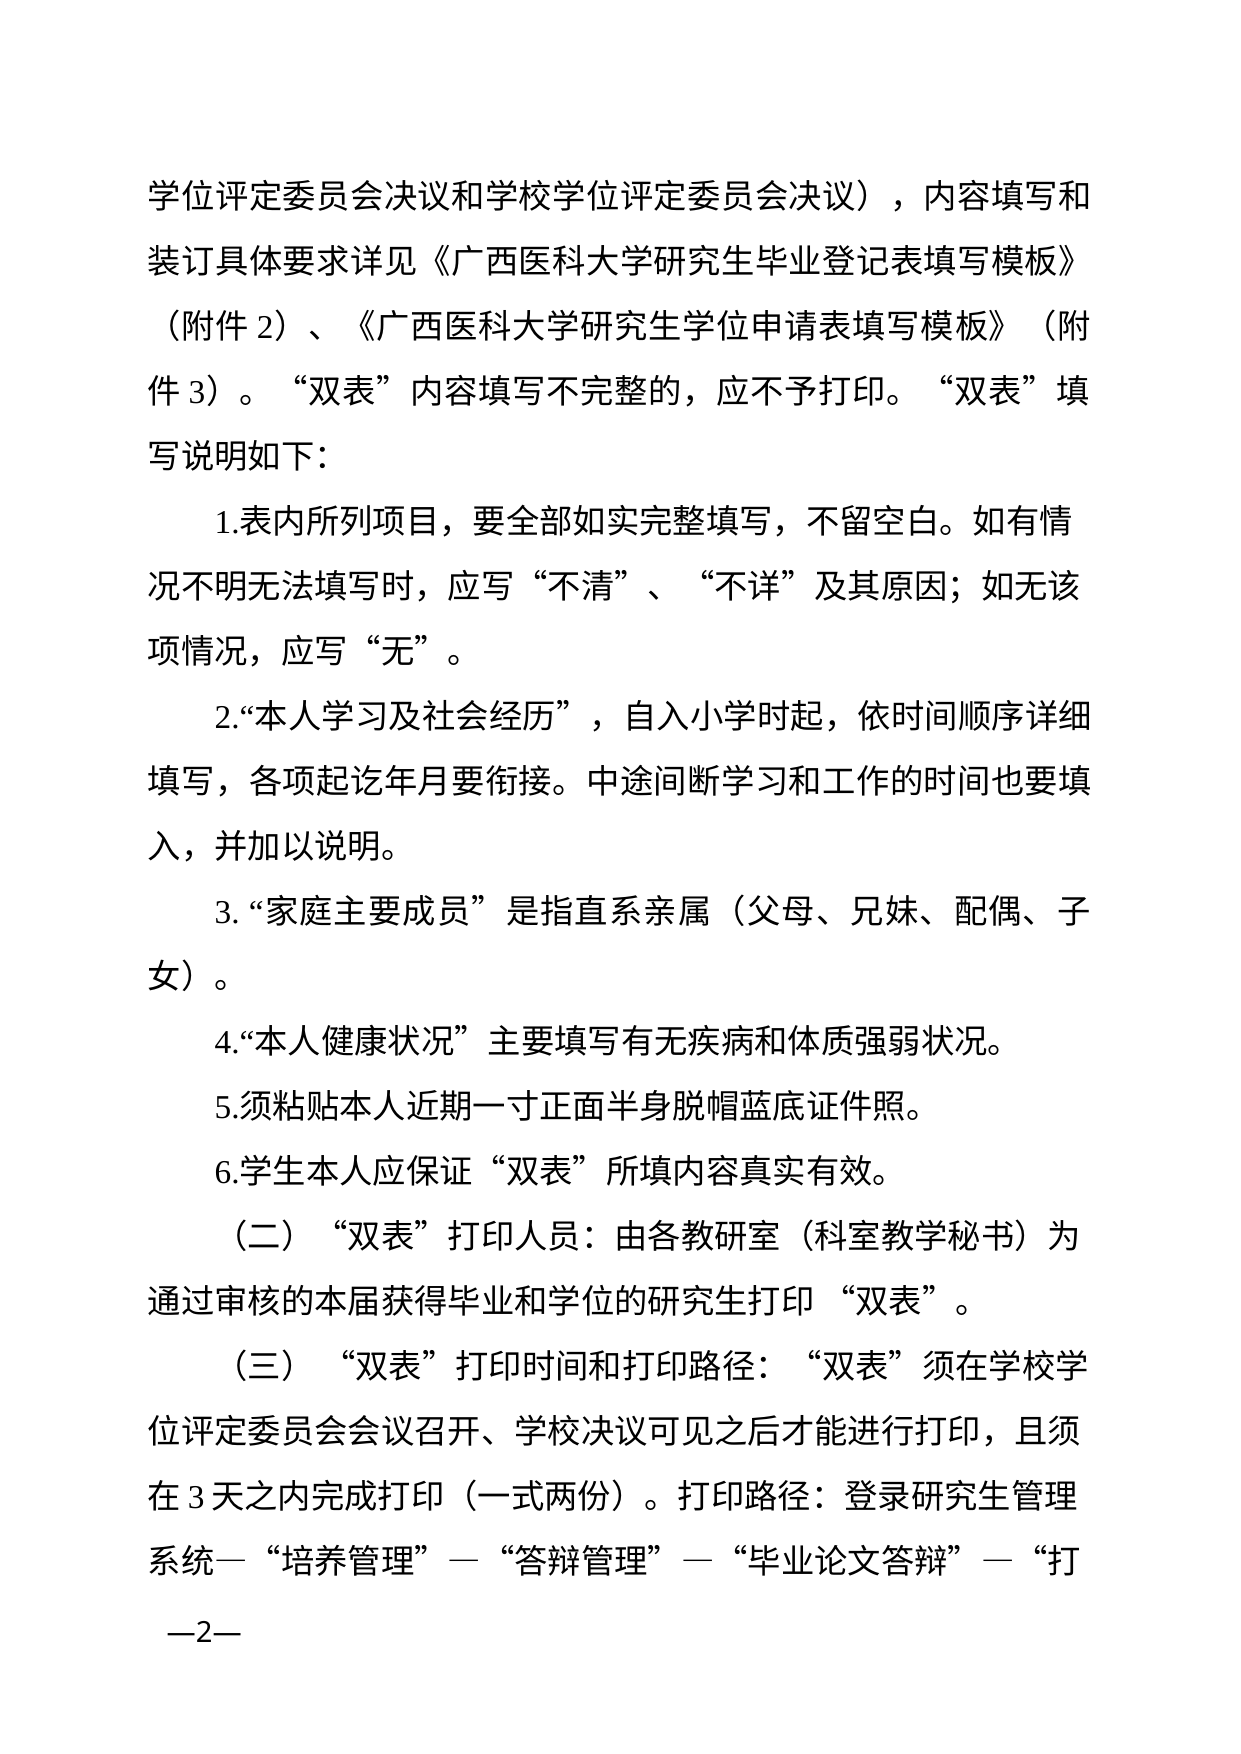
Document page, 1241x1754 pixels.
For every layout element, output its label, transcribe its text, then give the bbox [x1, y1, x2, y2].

text 2.“本人学习及社会经历”，自入小学时起，依时间顺序详细填写，各项起讫年月要衔接。中途间断学习和工作的时间也要填入，并加以说明。 [148, 682, 1093, 877]
text （二）“双表”打印人员：由各教研室（科室教学秘书）为通过审核的本届获得毕业和学位的研究生打印 “双表”。 [148, 1202, 1093, 1332]
text 1.表内所列项目，要全部如实完整填写，不留空白。如有情况不明无法填写时，应写“不清”、“不详”及其原因；如无该项情况，应写“无”。 [148, 487, 1093, 682]
text 4.“本人健康状况”主要填写有无疾病和体质强弱状况。 [148, 1007, 1093, 1072]
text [148, 1332, 1093, 1592]
text 6.学生本人应保证“双表”所填内容真实有效。 [148, 1137, 1093, 1202]
text 5.须粘贴本人近期一寸正面半身脱帽蓝底证件照。 [148, 1072, 1093, 1137]
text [148, 162, 1093, 487]
text 3. “家庭主要成员”是指直系亲属（父母、兄妹、配偶、子女）。 [148, 877, 1093, 1007]
